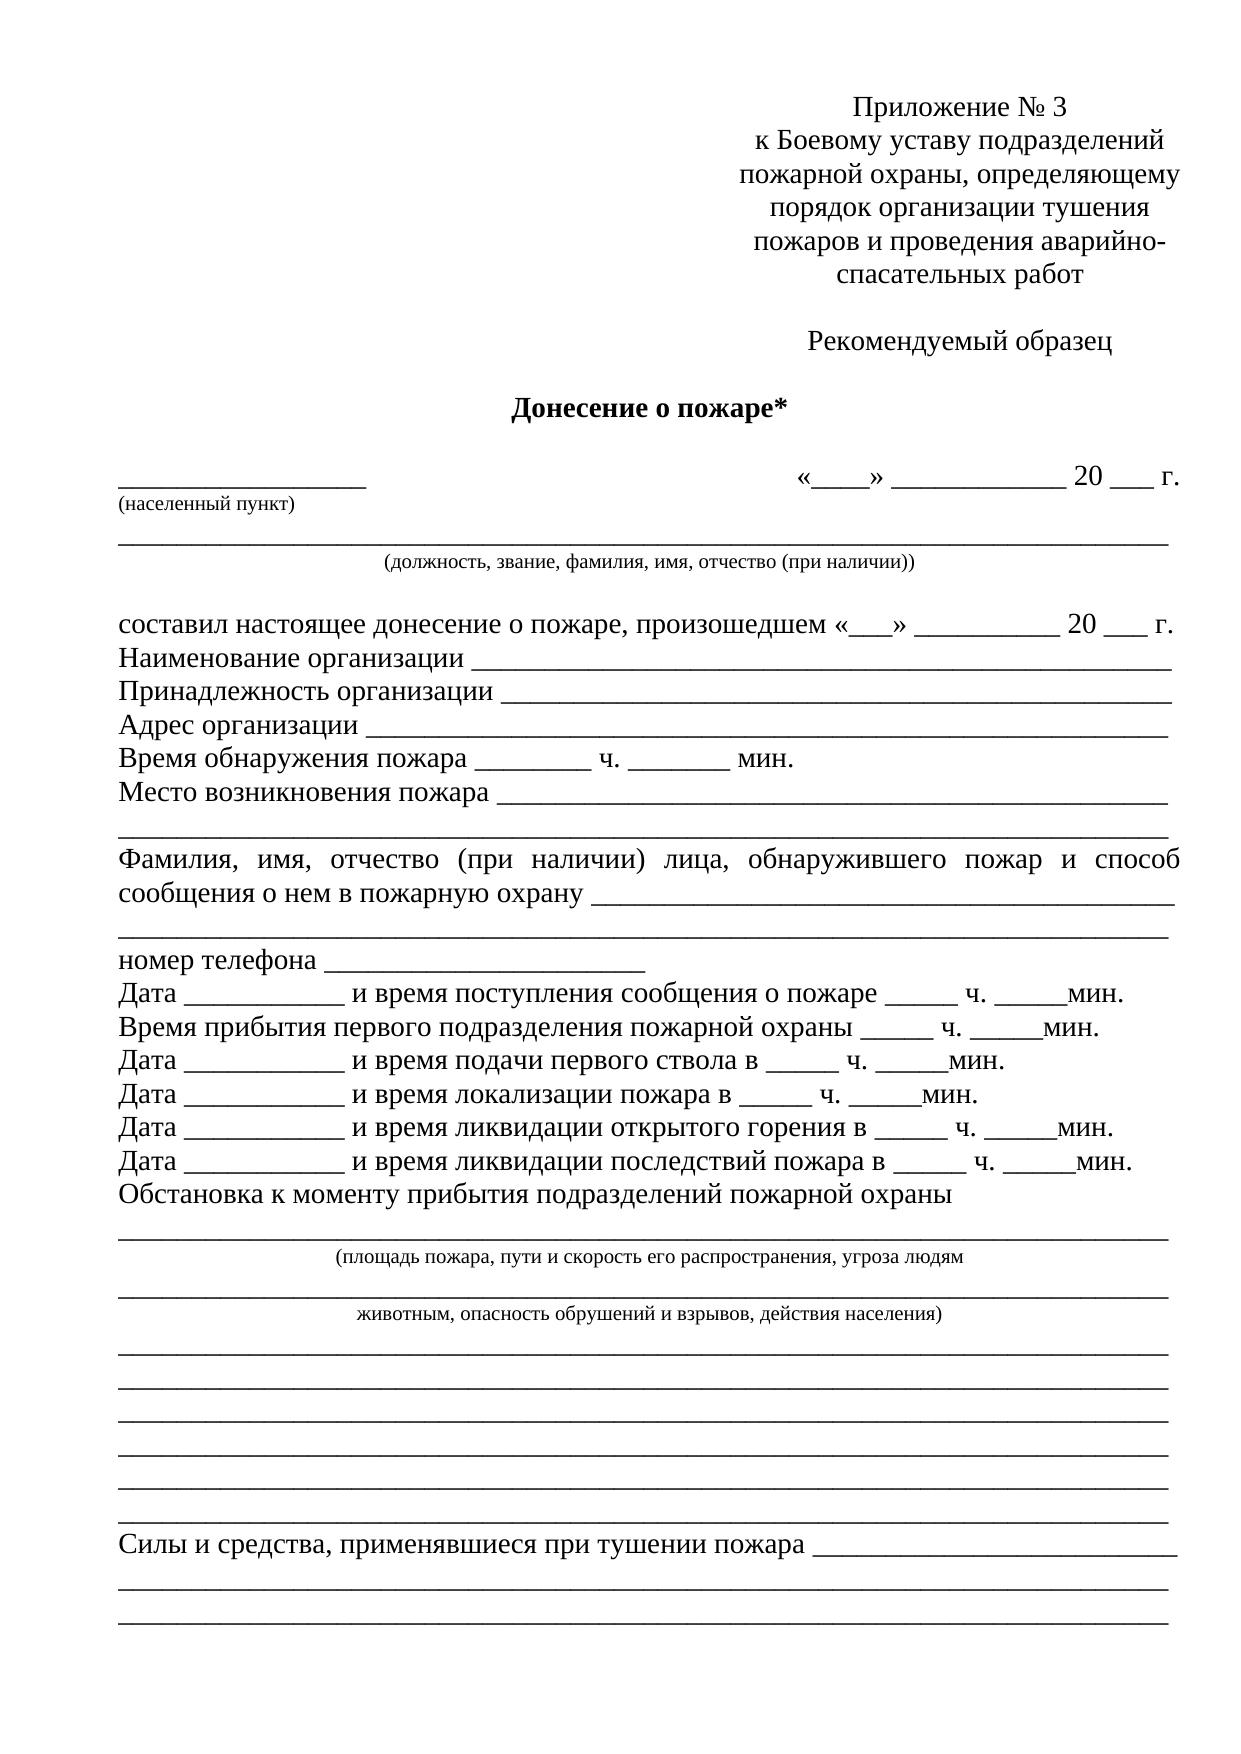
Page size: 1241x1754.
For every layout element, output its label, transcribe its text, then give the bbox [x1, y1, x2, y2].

text ________________________________________________________________________ [118, 1493, 1181, 1527]
text Донесение о пожаре* [118, 391, 1181, 424]
text ________________________________________________________________________ [118, 1459, 1181, 1493]
text ________________________________________________________________________ [118, 1268, 1181, 1301]
text ________________________________________________________________________ [118, 1210, 1181, 1244]
text номер телефона ______________________ [118, 942, 1181, 975]
text Дата ___________ и время ликвидации последствий пожара в _____ ч. _____мин. [118, 1143, 1181, 1177]
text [118, 1560, 1181, 1594]
text Рекомендуемый образец [738, 323, 1181, 357]
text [118, 1594, 1181, 1627]
text Фамилия, имя, отчество (при наличии) лица, обнаружившего пожар и способ сообщения о нем в пожарную охрану ________________________________________ [118, 841, 1181, 908]
text Приложение № 3 к Боевому уставу подразделений пожарной охраны, определяющему порядок организации тушения пожаров и проведения аварийно-спасательных работ [738, 89, 1181, 290]
text (должность, звание, фамилия, имя, отчество (при наличии)) [118, 549, 1181, 573]
text ________________________________________________________________________ [118, 1325, 1181, 1359]
text Обстановка к моменту прибытия подразделений пожарной охраны [118, 1177, 1181, 1210]
text ________________________________________________________________________ [118, 808, 1181, 841]
text Дата ___________ и время подачи первого ствола в _____ ч. _____мин. [118, 1042, 1181, 1076]
text ________________________________________________________________________ [118, 1359, 1181, 1392]
text Время прибытия первого подразделения пожарной охраны _____ ч. _____мин. [118, 1009, 1181, 1042]
text животным, опасность обрушений и взрывов, действия населения) [118, 1301, 1181, 1325]
text _________________ «____» ____________ 20 ___ г. [118, 458, 1181, 491]
text (площадь пожара, пути и скорость его распространения, угроза людям [118, 1244, 1181, 1268]
text Время обнаружения пожара ________ ч. _______ мин. [118, 741, 1181, 774]
text Силы и средства, применявшиеся при тушении пожара _________________________ [118, 1527, 1181, 1560]
text Место возникновения пожара ______________________________________________ [118, 774, 1181, 808]
text ________________________________________________________________________ [118, 908, 1181, 942]
text составил настоящее донесение о пожаре, произошедшем «___» __________ 20 ___ г. [118, 606, 1181, 640]
text Наименование организации ________________________________________________ [118, 640, 1181, 673]
text Дата ___________ и время ликвидации открытого горения в _____ ч. _____мин. [118, 1109, 1181, 1143]
text Адрес организации _______________________________________________________ [118, 707, 1181, 741]
text (населенный пункт) [118, 491, 1181, 515]
text Дата ___________ и время поступления сообщения о пожаре _____ ч. _____мин. [118, 975, 1181, 1009]
text ________________________________________________________________________ [118, 1426, 1181, 1459]
text Дата ___________ и время локализации пожара в _____ ч. _____мин. [118, 1076, 1181, 1109]
text ________________________________________________________________________ [118, 515, 1181, 549]
text Принадлежность организации ______________________________________________ [118, 673, 1181, 707]
text ________________________________________________________________________ [118, 1392, 1181, 1426]
